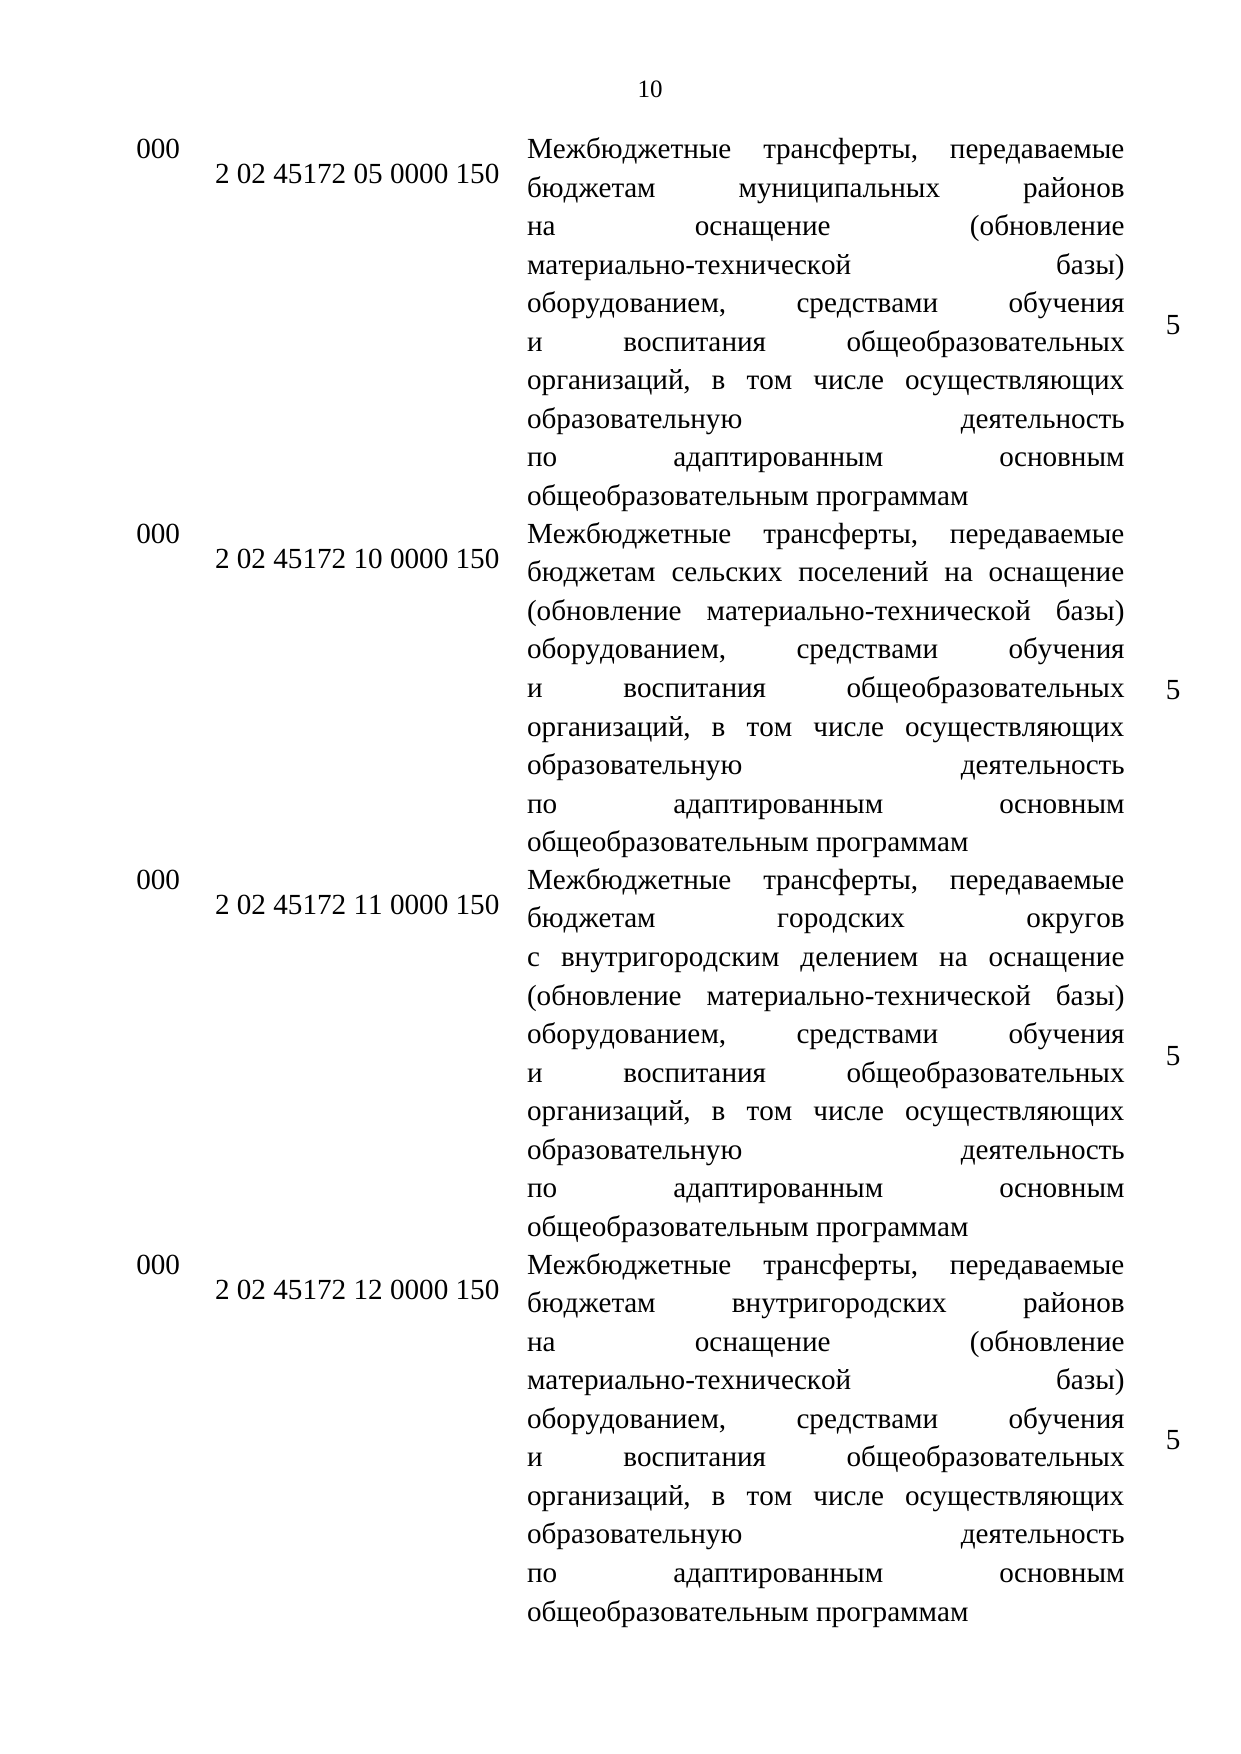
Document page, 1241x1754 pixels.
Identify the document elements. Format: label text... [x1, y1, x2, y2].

table_cell 2 02 45172 11 0000 150 [199, 862, 516, 1247]
table_cell 000 [117, 516, 198, 862]
table_cell 000 [117, 1247, 198, 1631]
table_cell 000 [117, 862, 198, 1247]
table_cell 2 02 45172 10 0000 150 [199, 516, 516, 862]
table_cell 5 [1136, 862, 1210, 1247]
table_cell Межбюджетные трансферты, передаваемые бюджетам городских округов с внутригородским делением на оснащение (обновление материально-технической базы) оборудованием, средствами обучения и воспитания общеобразовательных организаций, в том числе осуществляющих образовательную деятельность по адаптированным основным общеобразовательным программам [516, 862, 1136, 1247]
table_cell 000 [117, 131, 198, 516]
table_cell 2 02 45172 05 0000 150 [199, 131, 516, 516]
table_cell Межбюджетные трансферты, передаваемые бюджетам внутригородских районов на оснащение (обновление материально-технической базы) оборудованием, средствами обучения и воспитания общеобразовательных организаций, в том числе осуществляющих образовательную деятельность по адаптированным основным общеобразовательным программам [516, 1247, 1136, 1631]
table_cell 5 [1136, 516, 1210, 862]
table_cell 5 [1136, 131, 1210, 516]
table_cell Межбюджетные трансферты, передаваемые бюджетам сельских поселений на оснащение (обновление материально-технической базы) оборудованием, средствами обучения и воспитания общеобразовательных организаций, в том числе осуществляющих образовательную деятельность по адаптированным основным общеобразовательным программам [516, 516, 1136, 862]
table_cell Межбюджетные трансферты, передаваемые бюджетам муниципальных районов на оснащение (обновление материально-технической базы) оборудованием, средствами обучения и воспитания общеобразовательных организаций, в том числе осуществляющих образовательную деятельность по адаптированным основным общеобразовательным программам [516, 131, 1136, 516]
table_cell 5 [1136, 1247, 1210, 1631]
table_cell 2 02 45172 12 0000 150 [199, 1247, 516, 1631]
